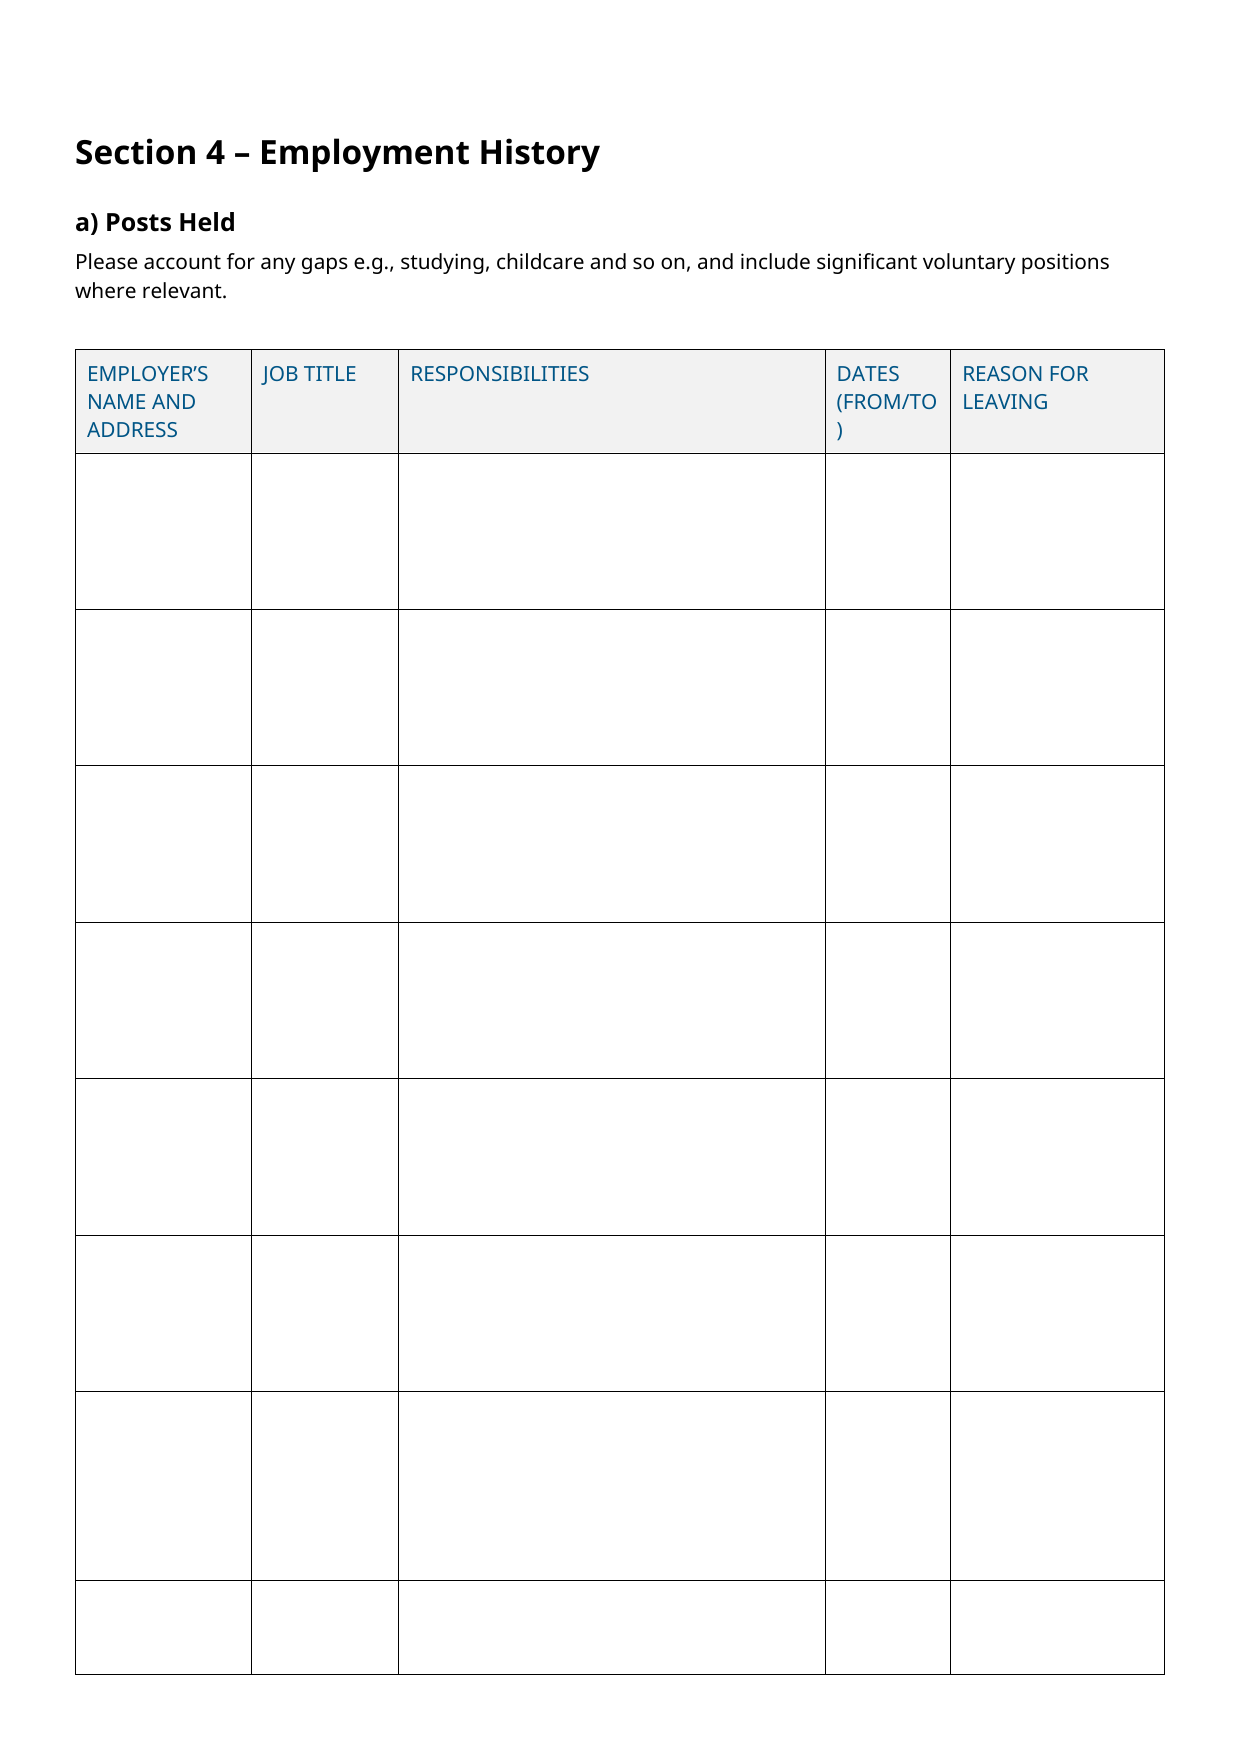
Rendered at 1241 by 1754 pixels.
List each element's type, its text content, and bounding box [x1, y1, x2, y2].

table_cell [252, 766, 398, 922]
table_cell [76, 610, 251, 765]
table_cell [252, 1581, 398, 1674]
table_cell [826, 454, 950, 609]
table_cell [252, 1236, 398, 1391]
table_cell [399, 1581, 825, 1674]
table_header JOB TITLE [252, 350, 398, 452]
table_cell [76, 766, 251, 922]
table_cell [951, 1392, 1164, 1579]
table_cell [399, 923, 825, 1078]
table_cell [252, 1079, 398, 1235]
table_cell [399, 610, 825, 765]
table_cell [399, 766, 825, 922]
table_cell [76, 454, 251, 609]
table_cell [826, 1392, 950, 1579]
table_cell [951, 610, 1164, 765]
table_header EMPLOYER’S NAME AND ADDRESS [76, 350, 251, 452]
table_cell [76, 1392, 251, 1579]
table_cell [826, 923, 950, 1078]
table_header DATES (FROM/TO) [826, 350, 950, 452]
table_cell [252, 923, 398, 1078]
text Please account for any gaps e.g., studying, childcare and so on, and include significant voluntary positions where relevant. [75, 247, 1165, 304]
table_cell [951, 1236, 1164, 1391]
table_cell [76, 1581, 251, 1674]
table_cell [951, 766, 1164, 922]
table_cell [76, 1236, 251, 1391]
table_cell [951, 1581, 1164, 1674]
table_cell [826, 1581, 950, 1674]
table_cell [76, 1079, 251, 1235]
table_cell [826, 1079, 950, 1235]
table_cell [951, 1079, 1164, 1235]
table_cell [951, 454, 1164, 609]
text a) Posts Held [75, 205, 1165, 239]
table_header REASON FOR LEAVING [951, 350, 1164, 452]
table_cell [826, 766, 950, 922]
text Section 4 – Employment History [75, 129, 1165, 174]
table_cell [826, 610, 950, 765]
table_cell [252, 1392, 398, 1579]
table_header RESPONSIBILITIES [399, 350, 825, 452]
table_cell [826, 1236, 950, 1391]
table_cell [76, 923, 251, 1078]
table_cell [399, 1079, 825, 1235]
table_cell [399, 454, 825, 609]
table_cell [399, 1236, 825, 1391]
table_cell [951, 923, 1164, 1078]
table_cell [399, 1392, 825, 1579]
table_cell [252, 610, 398, 765]
table_cell [252, 454, 398, 609]
